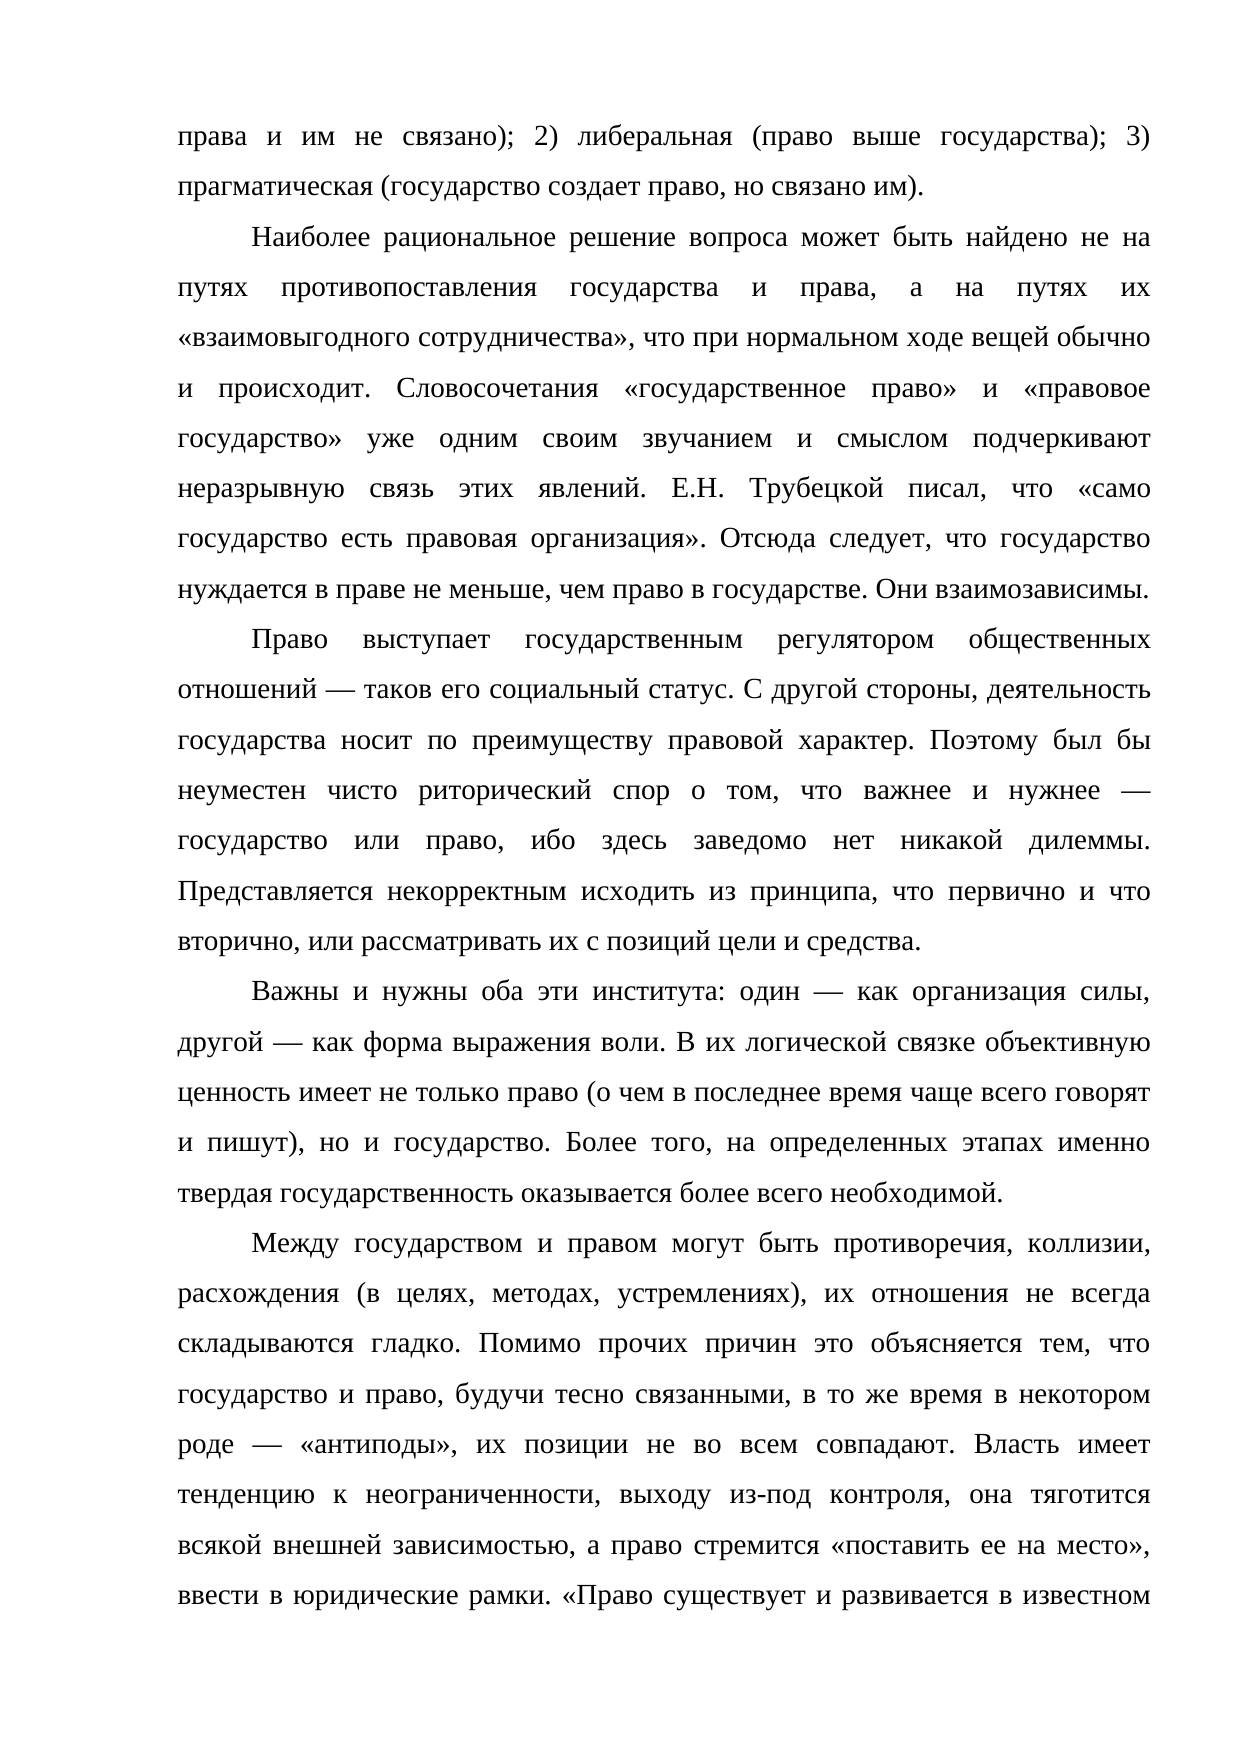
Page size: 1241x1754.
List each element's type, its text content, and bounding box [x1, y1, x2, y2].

text Право выступает государственным регулятором общественных отношений — таков его социальный статус. С другой стороны, деятельность государства носит по преимуществу правовой характер. Поэтому был бы неуместен чисто риторический спор о том, что важнее и нужнее — государство или право, ибо здесь заведомо нет никакой дилеммы. Представляется некорректным исходить из принципа, что первично и что вторично, или рассматривать их с позиций цели и средства. [177, 621, 1152, 957]
text Наиболее рациональное решение вопроса может быть найдено не на путях противопоставления государства и права, а на путях их «взаимовыгодного сотрудничества», что при нормальном ходе вещей обычно и происходит. Словосочетания «государственное право» и «правовое государство» уже одним своим звучанием и смыслом подчеркивают неразрывную связь этих явлений. Е.Н. Трубецкой писал, что «само государство есть правовая организация». Отсюда следует, что государство нуждается в праве не меньше, чем право в государстве. Они взаимозависимы. [177, 219, 1152, 604]
text Важны и нужны оба эти института: один — как организация силы, другой — как форма выражения воли. В их логической связке объективную ценность имеет не только право (о чем в последнее время чаще всего говорят и пишут), но и государство. Более того, на определенных этапах именно твердая государственность оказывается более всего необходимой. [177, 973, 1152, 1208]
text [177, 1225, 1152, 1611]
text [177, 118, 1152, 202]
